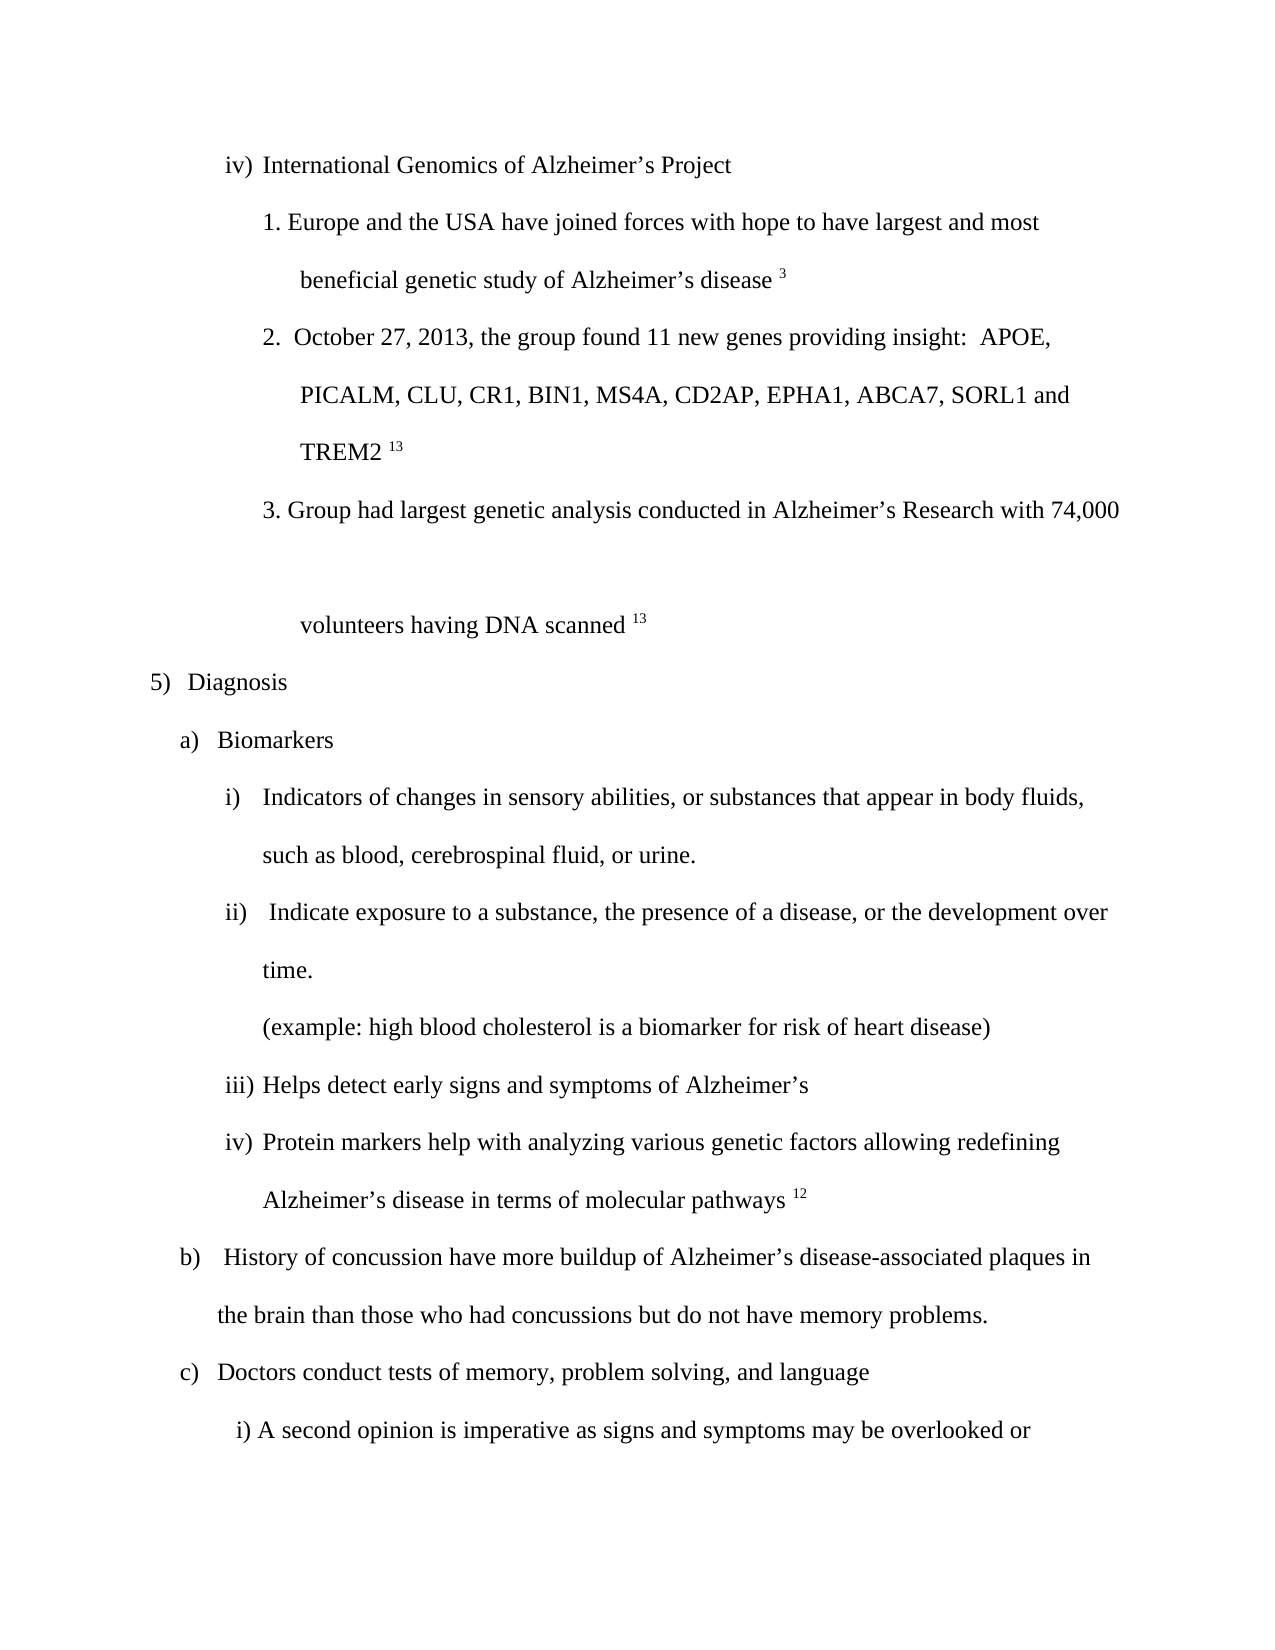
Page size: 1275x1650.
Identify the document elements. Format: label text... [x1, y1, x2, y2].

list Indicators of changes in sensory abilities, or substances that appear in body fluids, such as blood, cerebrospinal fluid, or urine. [225, 782, 1125, 869]
list Protein markers help with analyzing various genetic factors allowing redefining Alzheimer’s disease in terms of molecular pathways 12 [225, 1127, 1125, 1214]
list History of concussion have more buildup of Alzheimer’s disease-associated plaques in the brain than those who had concussions but do not have memory problems. [179, 1242, 1125, 1329]
list International Genomics of Alzheimer’s Project 1. Europe and the USA have joined forces with hope to have largest and most beneficial genetic study of Alzheimer’s disease 3 2. October 27, 2013, the group found 11 new genes providing insight: APOE, PICALM, CLU, CR1, BIN1, MS4A, CD2AP, EPHA1, ABCA7, SORL1 and TREM2 13 3. Group had largest genetic analysis conducted in Alzheimer’s Research with 74,000 volunteers having DNA scanned 13 [225, 150, 1125, 639]
list Biomarkers [179, 725, 1125, 754]
list Helps detect early signs and symptoms of Alzheimer’s [225, 1070, 1125, 1099]
list Indicate exposure to a substance, the presence of a disease, or the development over time. (example: high blood cholesterol is a biomarker for risk of heart disease) [225, 897, 1125, 1041]
list Diagnosis [150, 667, 1125, 696]
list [179, 1357, 1125, 1444]
